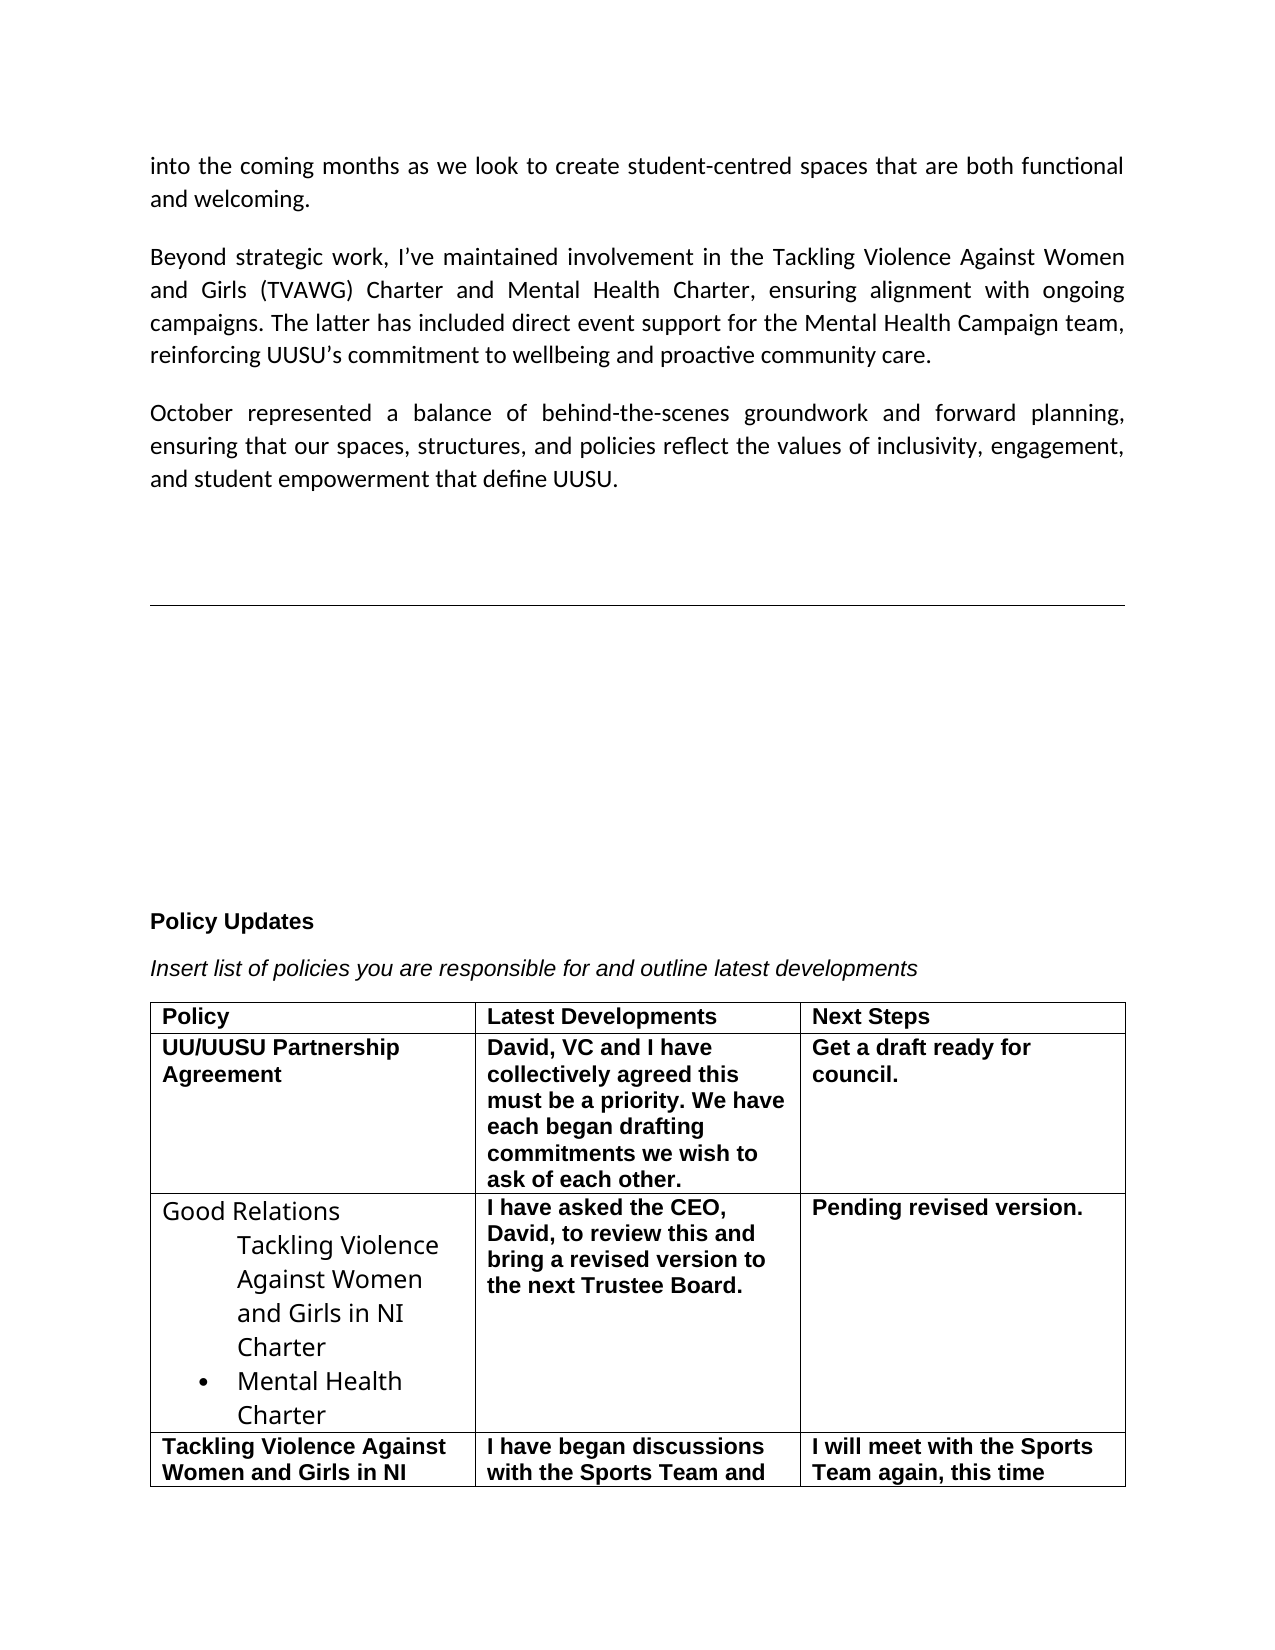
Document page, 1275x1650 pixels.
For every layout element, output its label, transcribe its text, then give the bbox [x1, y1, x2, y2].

table_cell David, VC and I have collectively agreed this must be a priority. We have each began drafting commitments we wish to ask of each other. [476, 1034, 800, 1192]
text Beyond strategic work, I’ve maintained involvement in the Tackling Violence Against Women and Girls (TVAWG) Charter and Mental Health Charter, ensuring alignment with ongoing campaigns. The latter has included direct event support for the Mental Health Campaign team, reinforcing UUSU’s commitment to wellbeing and proactive community care. [150, 241, 1125, 370]
text October represented a balance of behind-the-scenes groundwork and forward planning, ensuring that our spaces, structures, and policies reflect the values of inclusivity, engagement, and student empowerment that define UUSU. [150, 397, 1125, 494]
table_header Latest Developments [476, 1003, 800, 1033]
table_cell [801, 1433, 1125, 1486]
table_cell I have asked the CEO, David, to review this and bring a revised version to the next Trustee Board. [476, 1194, 800, 1432]
table_header Next Steps [801, 1003, 1125, 1033]
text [150, 150, 1125, 213]
text Insert list of policies you are responsible for and outline latest developments [150, 955, 1125, 981]
table_cell Good Relations Tackling Violence Against Women and Girls in NI Charter Mental Health Charter [151, 1194, 237, 1432]
table_cell Get a draft ready for council. [801, 1034, 1125, 1192]
text Policy Updates [150, 908, 1125, 934]
table_cell Pending revised version. [801, 1194, 1125, 1432]
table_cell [476, 1433, 800, 1486]
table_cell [151, 1433, 475, 1486]
table_cell UU/UUSU Partnership Agreement [151, 1034, 475, 1192]
table_header Policy [151, 1003, 475, 1033]
